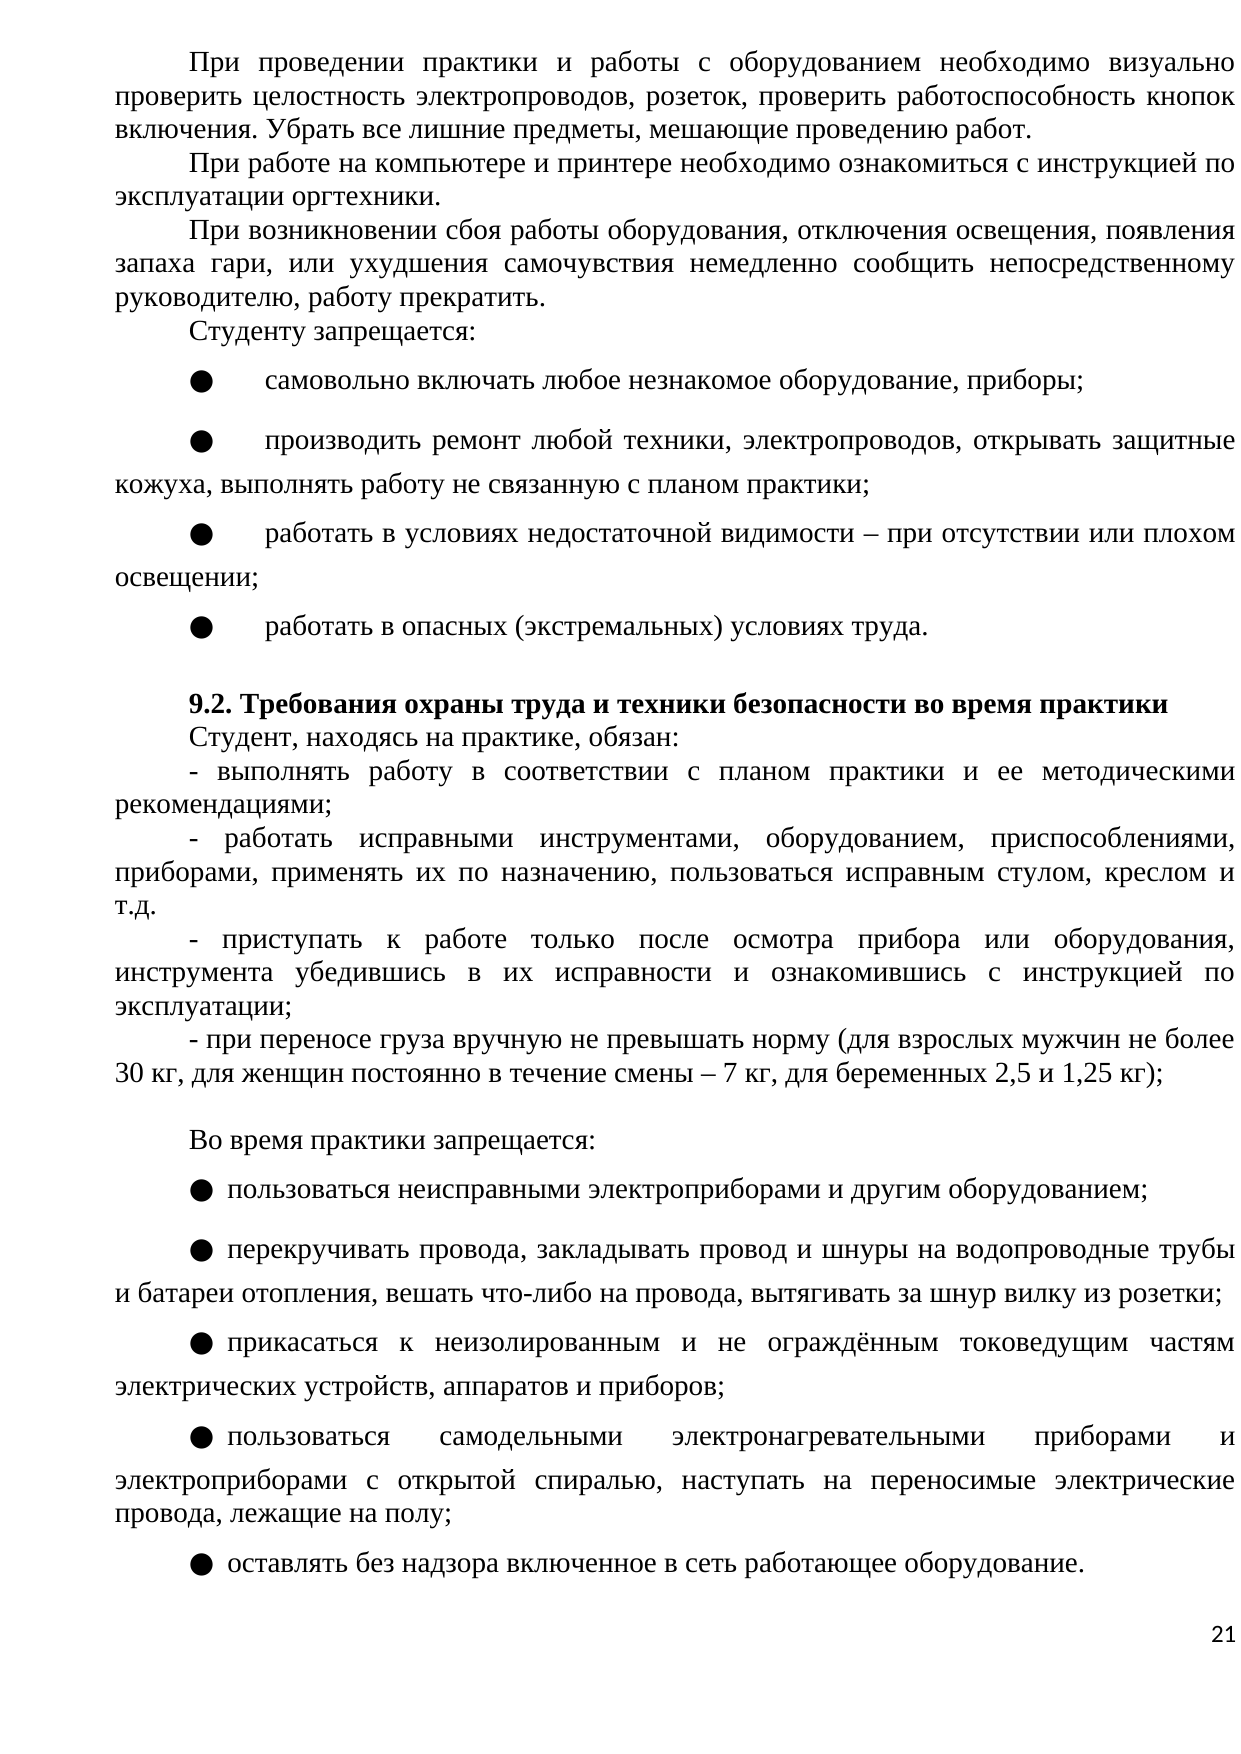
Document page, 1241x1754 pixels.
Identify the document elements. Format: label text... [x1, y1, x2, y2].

text При проведении практики и работы с оборудованием необходимо визуально проверить целостность электропроводов, розеток, проверить работоспособность кнопок включения. Убрать все лишние предметы, мешающие проведению работ. [114, 44, 1236, 145]
text Студенту запрещается: [114, 313, 1236, 346]
text При работе на компьютере и принтере необходимо ознакомиться с инструкцией по эксплуатации оргтехники. [114, 145, 1236, 212]
text - при переносе груза вручную не превышать норму (для взрослых мужчин не более 30 кг, для женщин постоянно в течение смены – 7 кг, для беременных 2,5 и 1,25 кг); [114, 1021, 1236, 1088]
text При возникновении сбоя работы оборудования, отключения освещения, появления запаха гари, или ухудшения самочувствия немедленно сообщить непосредственному руководителю, работу прекратить. [114, 212, 1236, 313]
list самовольно включать любое незнакомое оборудование, приборы; [114, 346, 1236, 406]
list перекручивать провода, закладывать провод и шнуры на водопроводные трубы и батареи отопления, вешать что-либо на провода, вытягивать за шнур вилку из розетки; [114, 1215, 1236, 1309]
list пользоваться неисправными электроприборами и другим оборудованием; [114, 1156, 1236, 1215]
list пользоваться самодельными электронагревательными приборами и электроприборами с открытой спиралью, наступать на переносимые электрические провода, лежащие на полу; [114, 1402, 1236, 1529]
text Во время практики запрещается: [114, 1122, 1236, 1156]
list работать в опасных (экстремальных) условиях труда. [114, 593, 1236, 652]
list работать в условиях недостаточной видимости – при отсутствии или плохом освещении; [114, 499, 1236, 593]
list оставлять без надзора включенное в сеть работающее оборудование. [114, 1529, 1236, 1589]
text Студент, находясь на практике, обязан: [114, 719, 1236, 753]
text - выполнять работу в соответствии с планом практики и ее методическими рекомендациями; [114, 753, 1236, 820]
text 9.2. Требования охраны труда и техники безопасности во время практики [114, 686, 1236, 719]
text - работать исправными инструментами, оборудованием, приспособлениями, приборами, применять их по назначению, пользоваться исправным стулом, креслом и т.д. [114, 820, 1236, 921]
text - приступать к работе только после осмотра прибора или оборудования, инструмента убедившись в их исправности и ознакомившись с инструкцией по эксплуатации; [114, 921, 1236, 1021]
list производить ремонт любой техники, электропроводов, открывать защитные кожуха, выполнять работу не связанную с планом практики; [114, 406, 1236, 499]
list прикасаться к неизолированным и не ограждённым токоведущим частям электрических устройств, аппаратов и приборов; [114, 1309, 1236, 1402]
